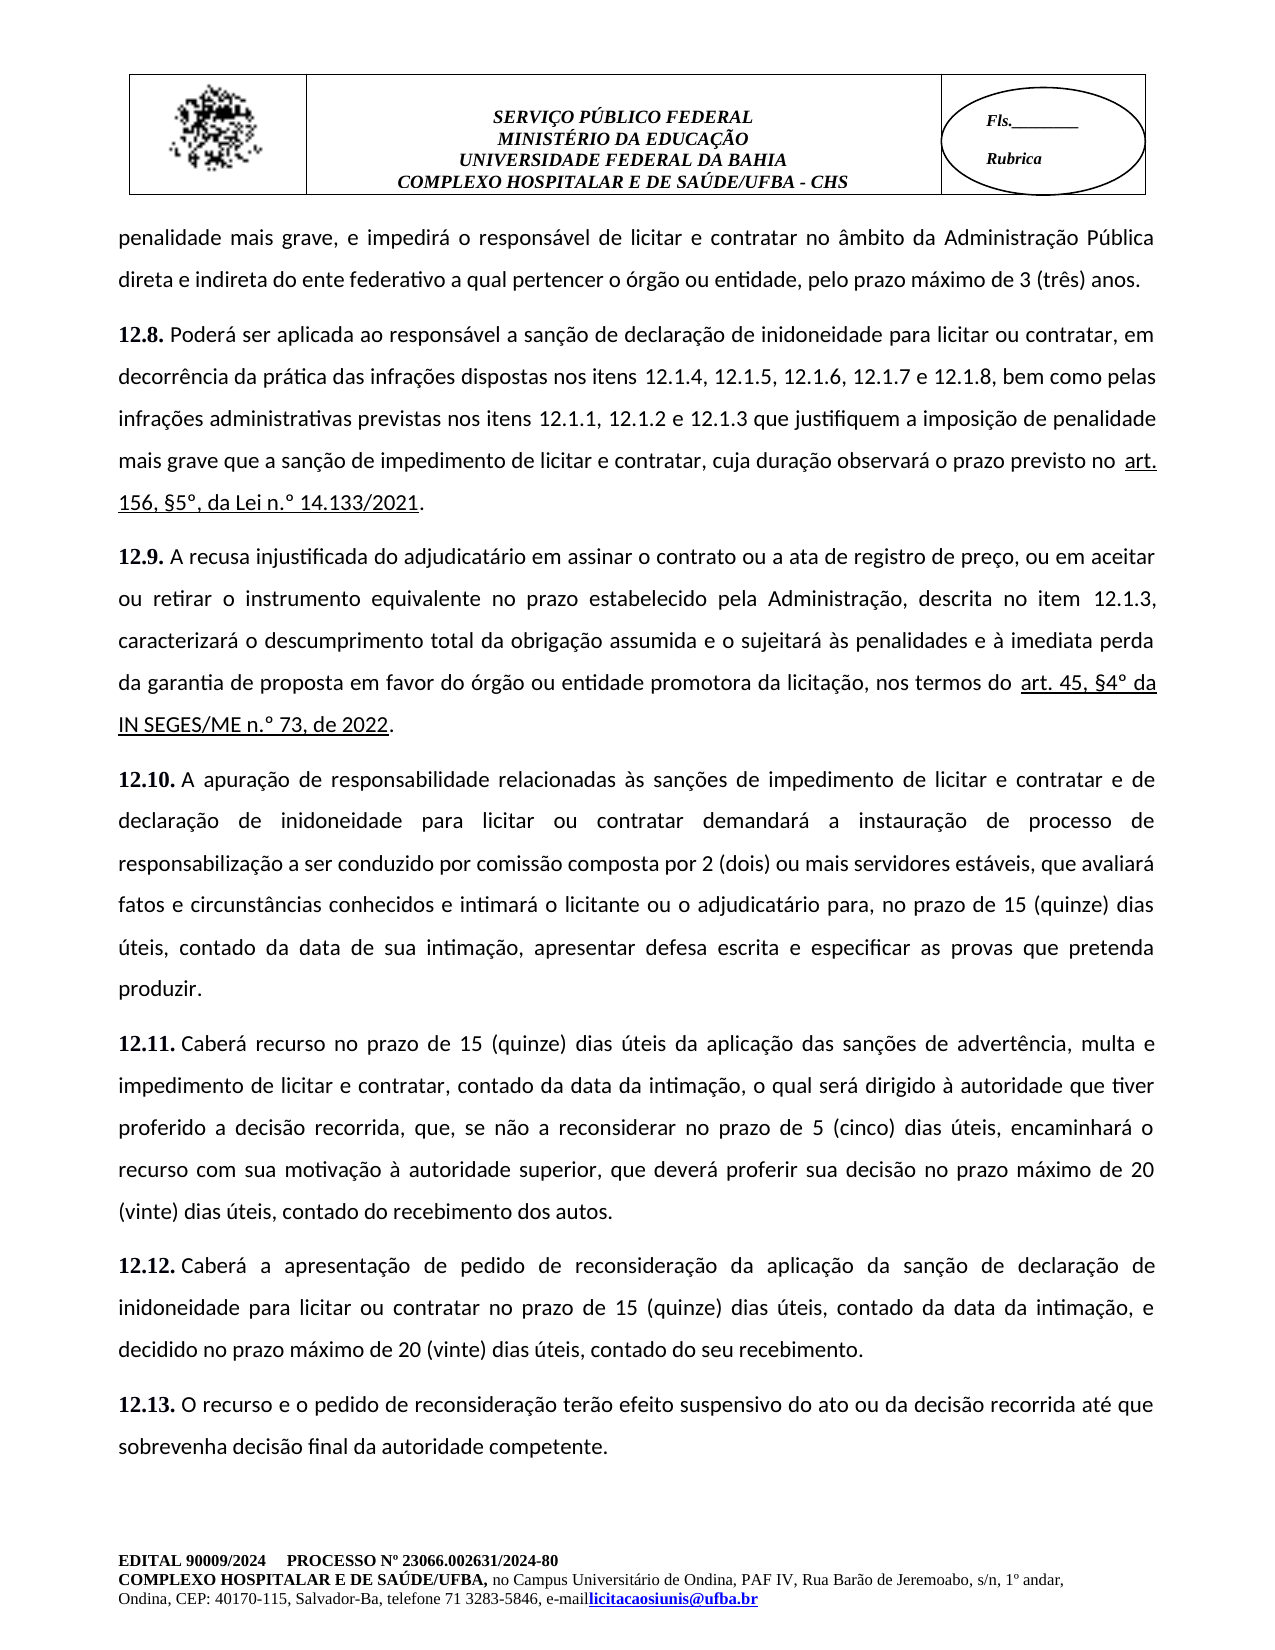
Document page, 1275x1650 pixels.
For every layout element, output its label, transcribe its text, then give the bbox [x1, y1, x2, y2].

list O recurso e o pedido de reconsideração terão efeito suspensivo do ato ou da decisão recorrida até que sobrevenha decisão final da autoridade competente. [118, 1390, 1157, 1460]
list A apuração de responsabilidade relacionadas às sanções de impedimento de licitar e contratar e de declaração de inidoneidade para licitar ou contratar demandará a instauração de processo de responsabilização a ser conduzido por comissão composta por 2 (dois) ou mais servidores estáveis, que avaliará fatos e circunstâncias conhecidos e intimará o licitante ou o adjudicatário para, no prazo de 15 (quinze) dias úteis, contado da data de sua intimação, apresentar defesa escrita e especificar as provas que pretenda produzir. [118, 765, 1157, 1003]
list Caberá recurso no prazo de 15 (quinze) dias úteis da aplicação das sanções de advertência, multa e impedimento de licitar e contratar, contado da data da intimação, o qual será dirigido à autoridade que tiver proferido a decisão recorrida, que, se não a reconsiderar no prazo de 5 (cinco) dias úteis, encaminhará o recurso com sua motivação à autoridade superior, que deverá proferir sua decisão no prazo máximo de 20 (vinte) dias úteis, contado do recebimento dos autos. [118, 1029, 1157, 1225]
list Poderá ser aplicada ao responsável a sanção de declaração de inidoneidade para licitar ou contratar, em decorrência da prática das infrações dispostas nos itens 12.1.4, 12.1.5, 12.1.6, 12.1.7 e 12.1.8, bem como pelas infrações administrativas previstas nos itens 12.1.1, 12.1.2 e 12.1.3 que justifiquem a imposição de penalidade mais grave que a sanção de impedimento de licitar e contratar, cuja duração observará o prazo previsto no art. 156, §5º, da Lei n.º 14.133/2021. [118, 320, 1157, 516]
list A recusa injustificada do adjudicatário em assinar o contrato ou a ata de registro de preço, ou em aceitar ou retirar o instrumento equivalente no prazo estabelecido pela Administração, descrita no item 12.1.3, caracterizará o descumprimento total da obrigação assumida e o sujeitará às penalidades e à imediata perda da garantia de proposta em favor do órgão ou entidade promotora da licitação, nos termos do art. 45, §4º da IN SEGES/ME n.º 73, de 2022. [118, 542, 1157, 738]
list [118, 223, 1157, 293]
list Caberá a apresentação de pedido de reconsideração da aplicação da sanção de declaração de inidoneidade para licitar ou contratar no prazo de 15 (quinze) dias úteis, contado da data da intimação, e decidido no prazo máximo de 20 (vinte) dias úteis, contado do seu recebimento. [118, 1251, 1157, 1363]
